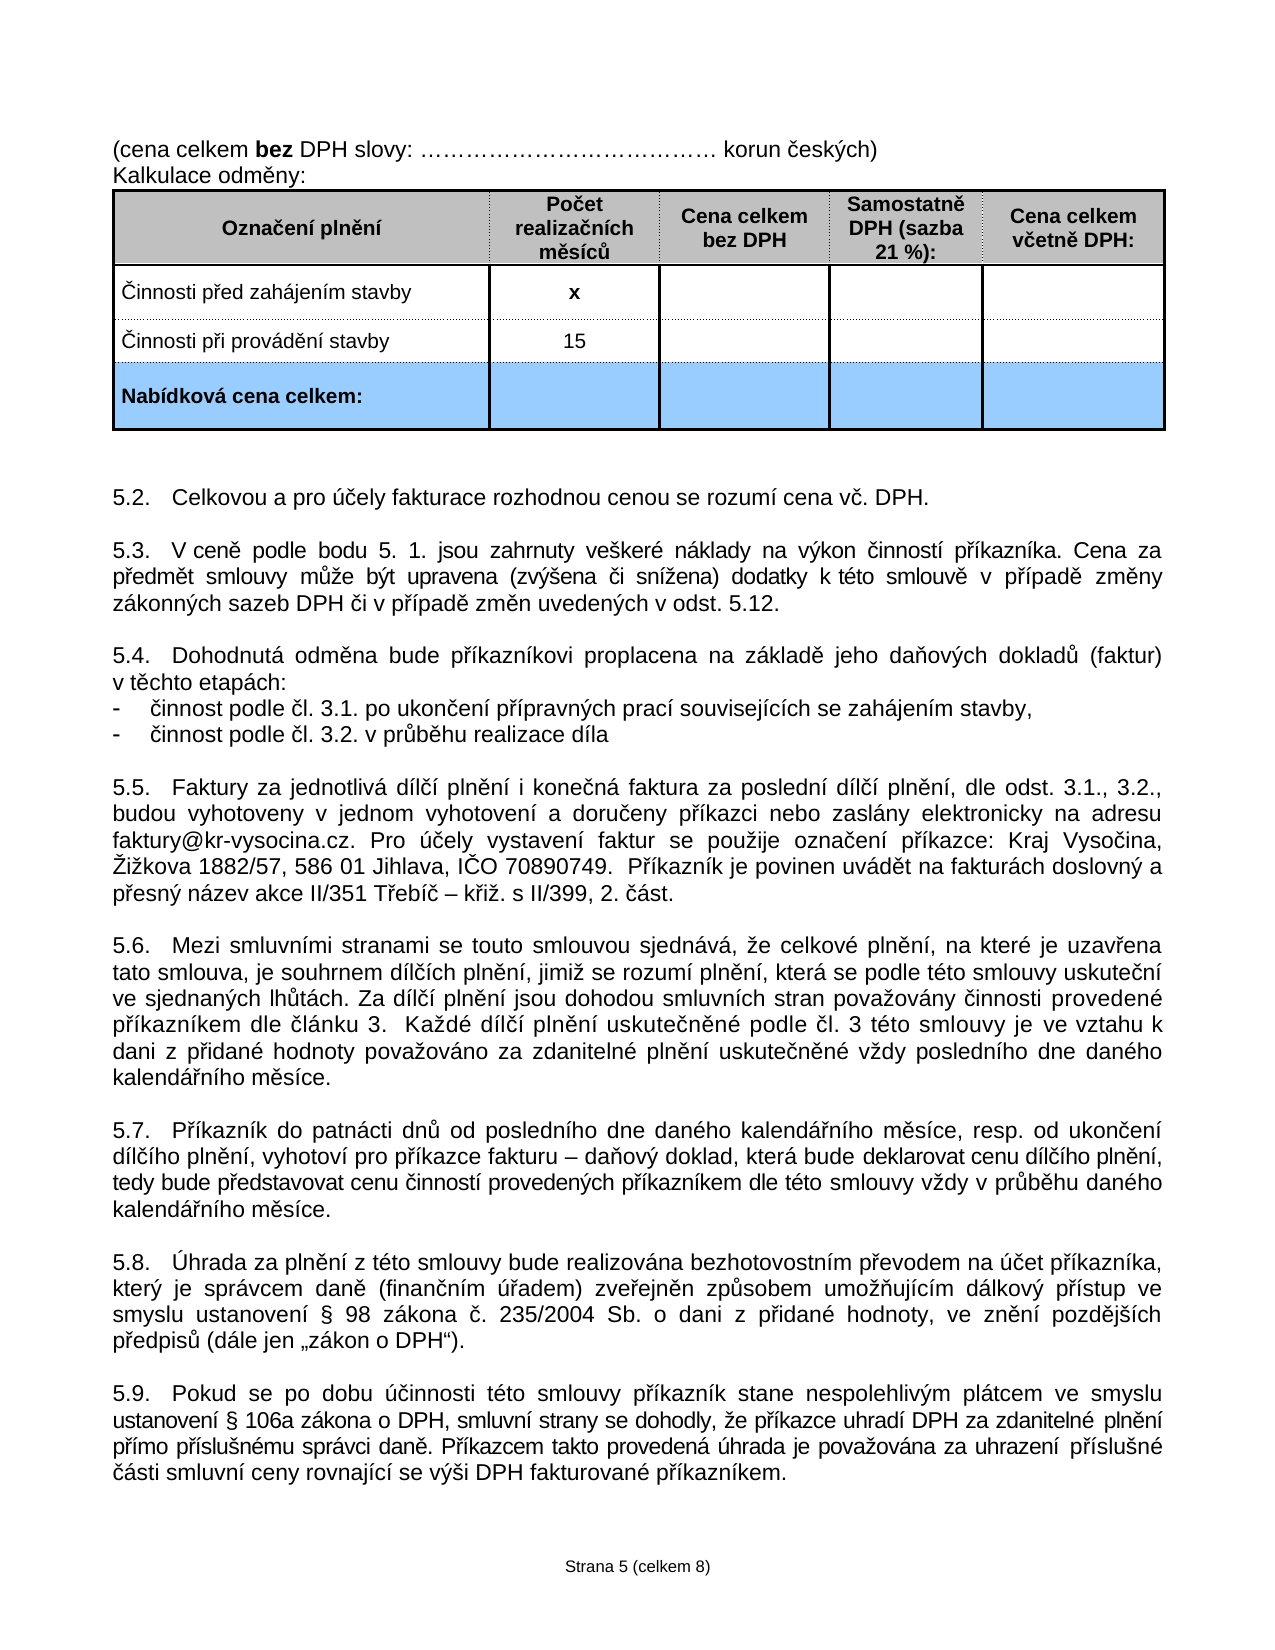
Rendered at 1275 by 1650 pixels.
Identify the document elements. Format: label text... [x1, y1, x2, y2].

table_cell Činnosti před zahájením stavby [115, 266, 488, 318]
table_cell [661, 362, 828, 428]
table_cell Nabídková cena celkem: [115, 362, 488, 428]
table_cell [984, 319, 1163, 362]
table_cell [984, 266, 1163, 318]
list Pokud se po dobu účinnosti této smlouvy příkazník stane nespolehlivým plátcem ve smyslu ustanovení § 106a zákona o DPH, smluvní strany se dohodly, že příkazce uhradí DPH za zdanitelné plnění přímo příslušnému správci daně. Příkazcem takto provedená úhrada je považována za uhrazení příslušné části smluvní ceny rovnající se výši DPH fakturované příkazníkem. [112, 1380, 1163, 1486]
table_cell [984, 362, 1163, 428]
table_cell [831, 362, 981, 428]
table_header Samostatně DPH (sazba 21 %): [829, 192, 982, 263]
table_header Počet realizačních měsíců [489, 192, 659, 263]
table_header Cena celkem včetně DPH: [983, 192, 1163, 263]
list Dohodnutá odměna bude příkazníkovi proplacena na základě jeho daňových dokladů (faktur) v těchto etapách: [112, 642, 1163, 695]
text (cena celkem bez DPH slovy: ………………………………… korun českých) [112, 136, 1163, 162]
list V ceně podle bodu 5. 1. jsou zahrnuty veškeré náklady na výkon činností příkazníka. Cena za předmět smlouvy může být upravena (zvýšena či snížena) dodatky k této smlouvě v případě změny zákonných sazeb DPH či v případě změn uvedených v odst. 5.12. [112, 537, 1163, 616]
list Celkovou a pro účely fakturace rozhodnou cenou se rozumí cena vč. DPH. [112, 484, 1163, 511]
table_cell [491, 362, 658, 428]
table_cell [661, 266, 828, 318]
list Faktury za jednotlivá dílčí plnění i konečná faktura za poslední dílčí plnění, dle odst. 3.1., 3.2., budou vyhotoveny v jednom vyhotovení a doručeny příkazci nebo zaslány elektronicky na adresu faktury@kr-vysocina.cz. Pro účely vystavení faktur se použije označení příkazce: Kraj Vysočina, Žižkova 1882/57, 586 01 Jihlava, IČO 70890749. Příkazník je povinen uvádět na fakturách doslovný a přesný název akce II/351 Třebíč – křiž. s II/399, 2. část. [112, 774, 1163, 906]
list činnost podle čl. 3.2. v průběhu realizace díla [112, 721, 1163, 748]
list Příkazník do patnácti dnů od posledního dne daného kalendářního měsíce, resp. od ukončení dílčího plnění, vyhotoví pro příkazce fakturu – daňový doklad, která bude deklarovat cenu dílčího plnění, tedy bude představovat cenu činností provedených příkazníkem dle této smlouvy vždy v průběhu daného kalendářního měsíce. [112, 1117, 1163, 1222]
table_header Cena celkem bez DPH [659, 192, 829, 263]
text Kalkulace odměny: [112, 162, 1163, 188]
table_cell Činnosti při provádění stavby [115, 319, 488, 362]
table_cell [661, 319, 828, 362]
table_header Označení plnění [115, 192, 489, 263]
table_cell x [491, 266, 658, 318]
table_cell [831, 266, 981, 318]
list činnost podle čl. 3.1. po ukončení přípravných prací souvisejících se zahájením stavby, [112, 695, 1163, 721]
table_cell [831, 319, 981, 362]
list Úhrada za plnění z této smlouvy bude realizována bezhotovostním převodem na účet příkazníka, který je správcem daně (finančním úřadem) zveřejněn způsobem umožňujícím dálkový přístup ve smyslu ustanovení § 98 zákona č. 235/2004 Sb. o dani z přidané hodnoty, ve znění pozdějších předpisů (dále jen „zákon o DPH“). [112, 1248, 1163, 1354]
table_cell 15 [491, 319, 658, 362]
list Mezi smluvními stranami se touto smlouvou sjednává, že celkové plnění, na které je uzavřena tato smlouva, je souhrnem dílčích plnění, jimiž se rozumí plnění, která se podle této smlouvy uskuteční ve sjednaných lhůtách. Za dílčí plnění jsou dohodou smluvních stran považovány činnosti provedené příkazníkem dle článku 3. Každé dílčí plnění uskutečněné podle čl. 3 této smlouvy je ve vztahu k dani z přidané hodnoty považováno za zdanitelné plnění uskutečněné vždy posledního dne daného kalendářního měsíce. [112, 932, 1163, 1090]
